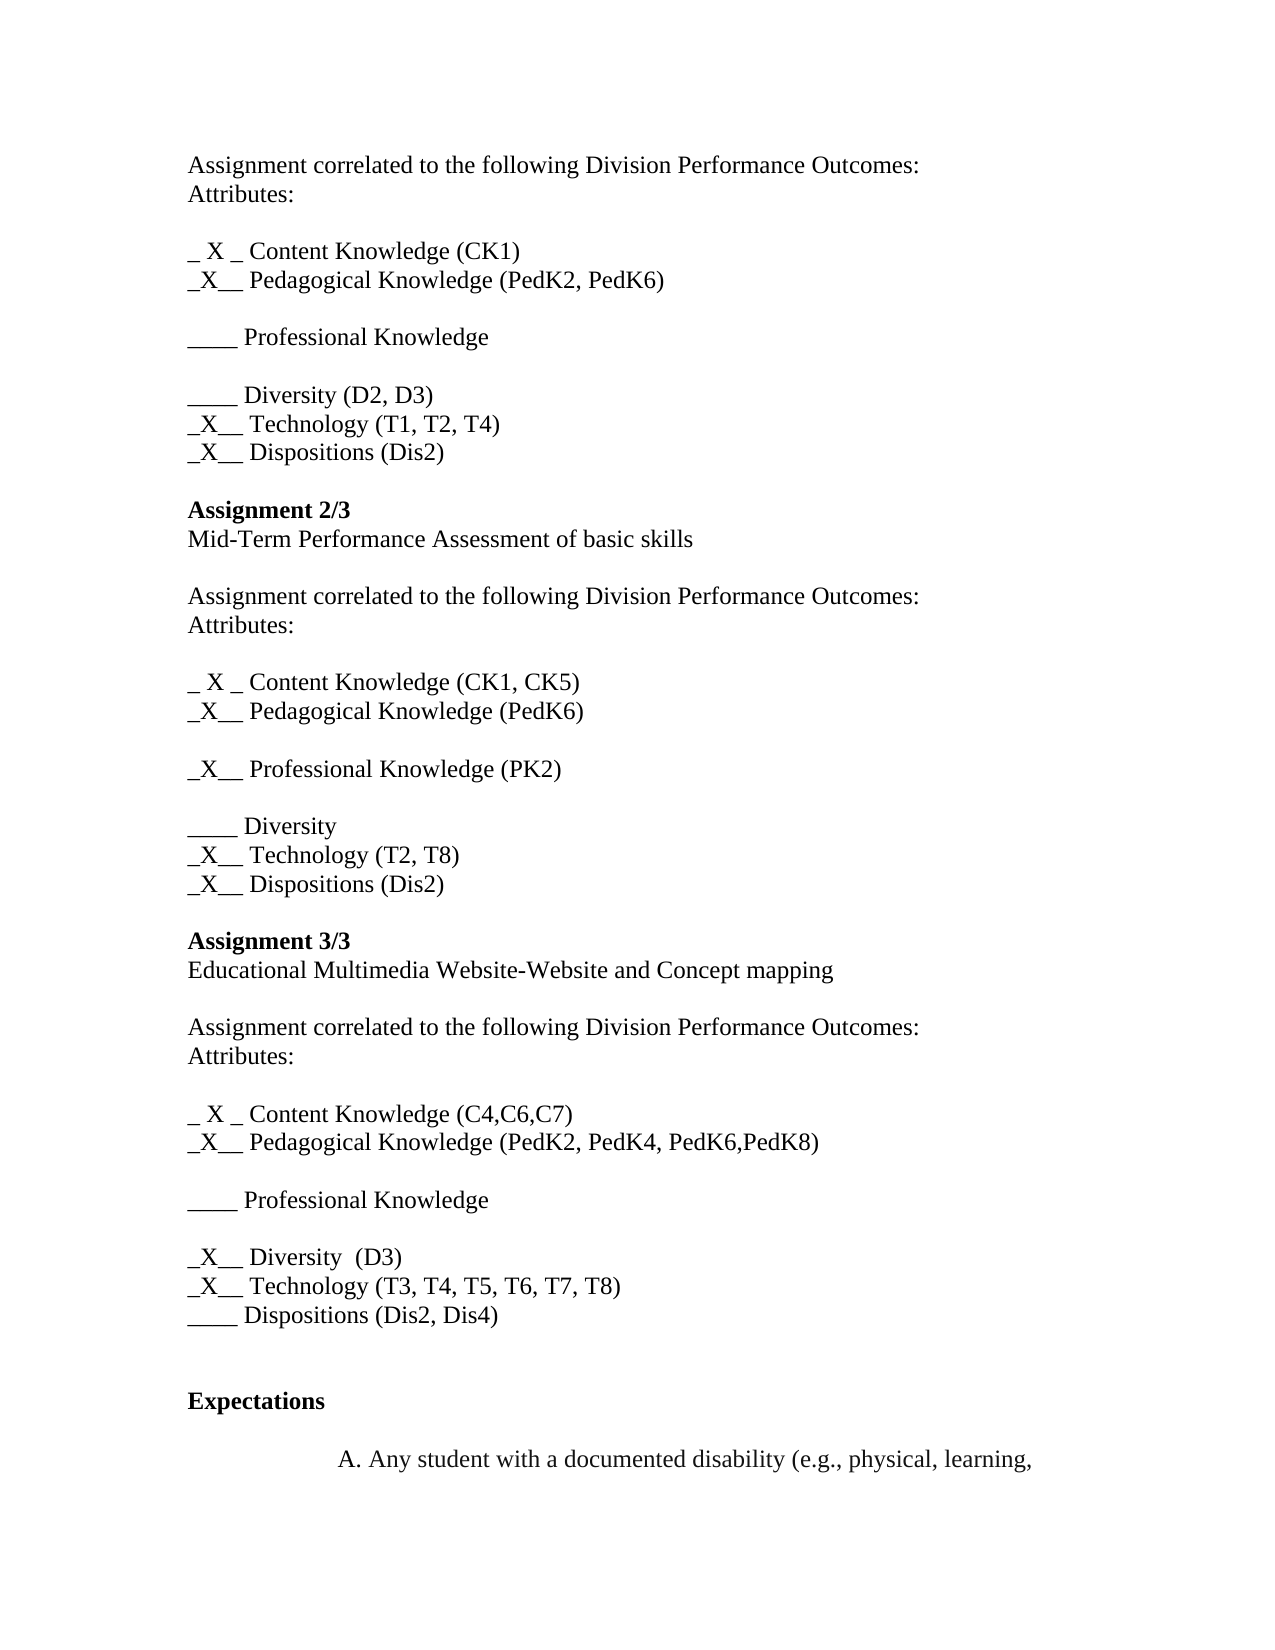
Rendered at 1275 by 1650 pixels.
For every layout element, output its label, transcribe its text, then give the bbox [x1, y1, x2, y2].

text _X__ Technology (T3, T4, T5, T6, T7, T8) [187, 1271, 1087, 1300]
text _X__ Pedagogical Knowledge (PedK2, PedK4, PedK6,PedK8) [187, 1127, 1087, 1156]
text Attributes: [187, 179, 1087, 207]
text ____ Diversity (D2, D3) [187, 380, 1087, 409]
text ____ Diversity [187, 811, 1087, 840]
text _X__ Professional Knowledge (PK2) [187, 754, 1087, 782]
text _ X _ Content Knowledge (CK1, CK5) [187, 667, 1087, 696]
text Educational Multimedia Website-Website and Concept mapping [187, 955, 1087, 984]
text _X__ Diversity (D3) [187, 1242, 1087, 1271]
text _X__ Pedagogical Knowledge (PedK6) [187, 696, 1087, 725]
text _ X _ Content Knowledge (C4,C6,C7) [187, 1099, 1087, 1127]
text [337, 1444, 1087, 1472]
text _X__ Pedagogical Knowledge (PedK2, PedK6) [187, 265, 1087, 294]
text _ X _ Content Knowledge (CK1) [187, 236, 1087, 265]
text Expectations [187, 1386, 1087, 1415]
text Mid-Term Performance Assessment of basic skills [187, 524, 1087, 552]
text Assignment correlated to the following Division Performance Outcomes: [187, 150, 1087, 179]
text Attributes: [187, 1041, 1087, 1070]
text ____ Dispositions (Dis2, Dis4) [187, 1300, 1087, 1329]
text ____ Professional Knowledge [187, 322, 1087, 351]
text Assignment 3/3 [187, 926, 1087, 955]
text Assignment correlated to the following Division Performance Outcomes: [187, 581, 1087, 610]
text _X__ Technology (T2, T8) [187, 840, 1087, 869]
text _X__ Technology (T1, T2, T4) [187, 409, 1087, 437]
text Assignment 2/3 [187, 495, 1087, 524]
text Attributes: [187, 610, 1087, 639]
text _X__ Dispositions (Dis2) [187, 869, 1087, 897]
text ____ Professional Knowledge [187, 1185, 1087, 1214]
text _X__ Dispositions (Dis2) [187, 437, 1087, 466]
text Assignment correlated to the following Division Performance Outcomes: [187, 1012, 1087, 1041]
